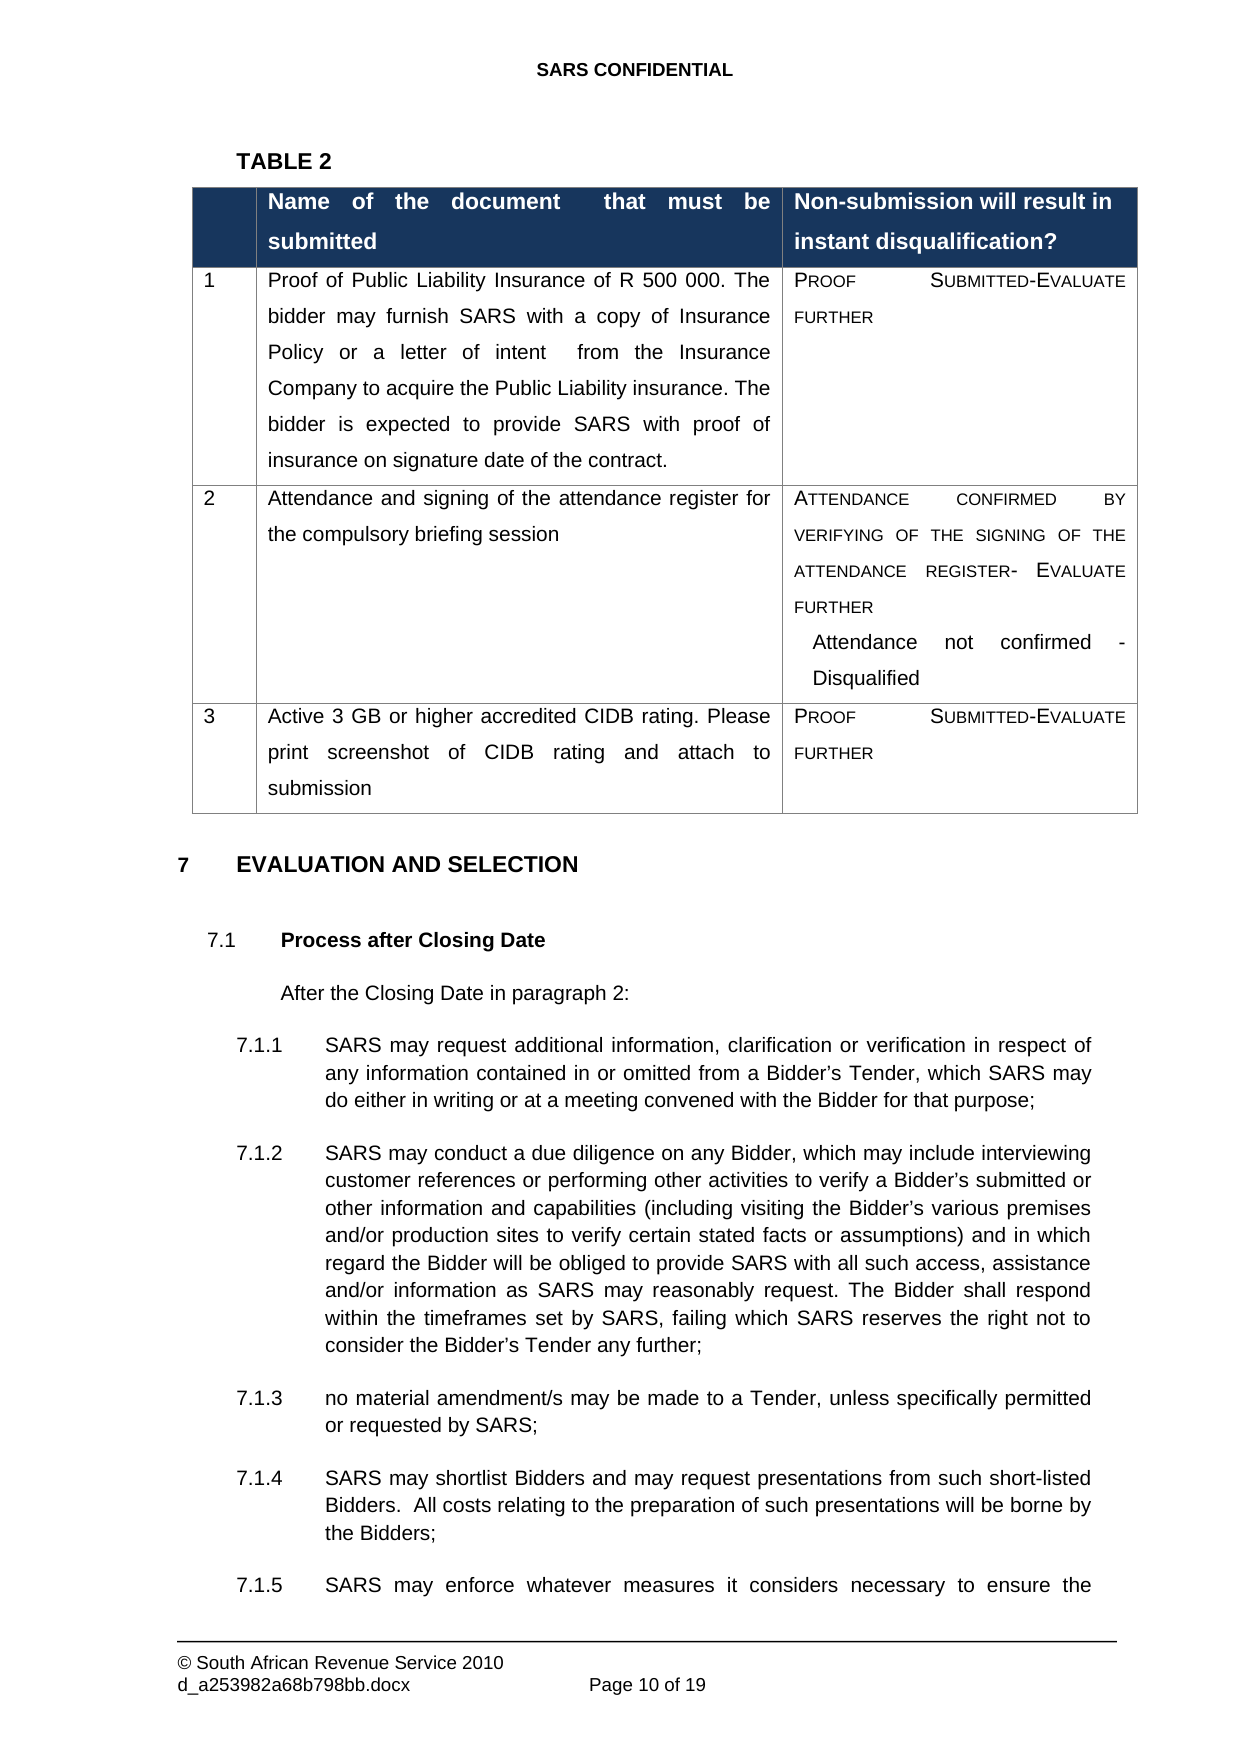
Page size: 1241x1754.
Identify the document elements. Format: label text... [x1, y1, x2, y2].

text SARS may shortlist Bidders and may request presentations from such short-listed Bidders. All costs relating to the preparation of such presentations will be borne by the Bidders; [236, 1466, 1092, 1545]
table_cell 1 [193, 268, 256, 485]
table_header Non-submission will result in instant disqualification? [783, 188, 1137, 267]
table_cell 2 [193, 486, 256, 703]
text SARS may request additional information, clarification or verification in respect of any information contained in or omitted from a Bidder’s Tender, which SARS may do either in writing or at a meeting convened with the Bidder for that purpose; [236, 1033, 1092, 1112]
table_header [193, 188, 256, 267]
text SARS may conduct a due diligence on any Bidder, which may include interviewing customer references or performing other activities to verify a Bidder’s submitted or other information and capabilities (including visiting the Bidder’s various premises and/or production sites to verify certain stated facts or assumptions) and in which regard the Bidder will be obliged to provide SARS with all such access, assistance and/or information as SARS may reasonably request. The Bidder shall respond within the timeframes set by SARS, failing which SARS reserves the right not to consider the Bidder’s Tender any further; [236, 1141, 1092, 1357]
table_cell Proof Submitted-Evaluate further [783, 268, 1137, 485]
text After the Closing Date in paragraph 2: [280, 981, 1092, 1005]
table_cell 3 [193, 704, 256, 813]
table_cell Active 3 GB or higher accredited CIDB rating. Please print screenshot of CIDB rating and attach to submission [257, 704, 782, 813]
table_header Name of the document that must be submitted [257, 188, 782, 267]
table_cell Attendance confirmed by verifying of the signing of the attendance register- Evaluate further Attendance not confirmed -Disqualified [783, 486, 1137, 703]
text EVALUATION AND SELECTION [177, 851, 1092, 878]
text Process after Closing Date [207, 928, 1092, 952]
table_cell Proof of Public Liability Insurance of R 500 000. The bidder may furnish SARS with a copy of Insurance Policy or a letter of intent from the Insurance Company to acquire the Public Liability insurance. The bidder is expected to provide SARS with proof of insurance on signature date of the contract. [257, 268, 782, 485]
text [236, 1573, 1092, 1597]
table_cell Attendance and signing of the attendance register for the compulsory briefing session [257, 486, 782, 703]
list Table 2 [236, 148, 1092, 174]
table_cell Proof Submitted-Evaluate further [783, 704, 1137, 813]
text no material amendment/s may be made to a Tender, unless specifically permitted or requested by SARS; [236, 1386, 1092, 1437]
